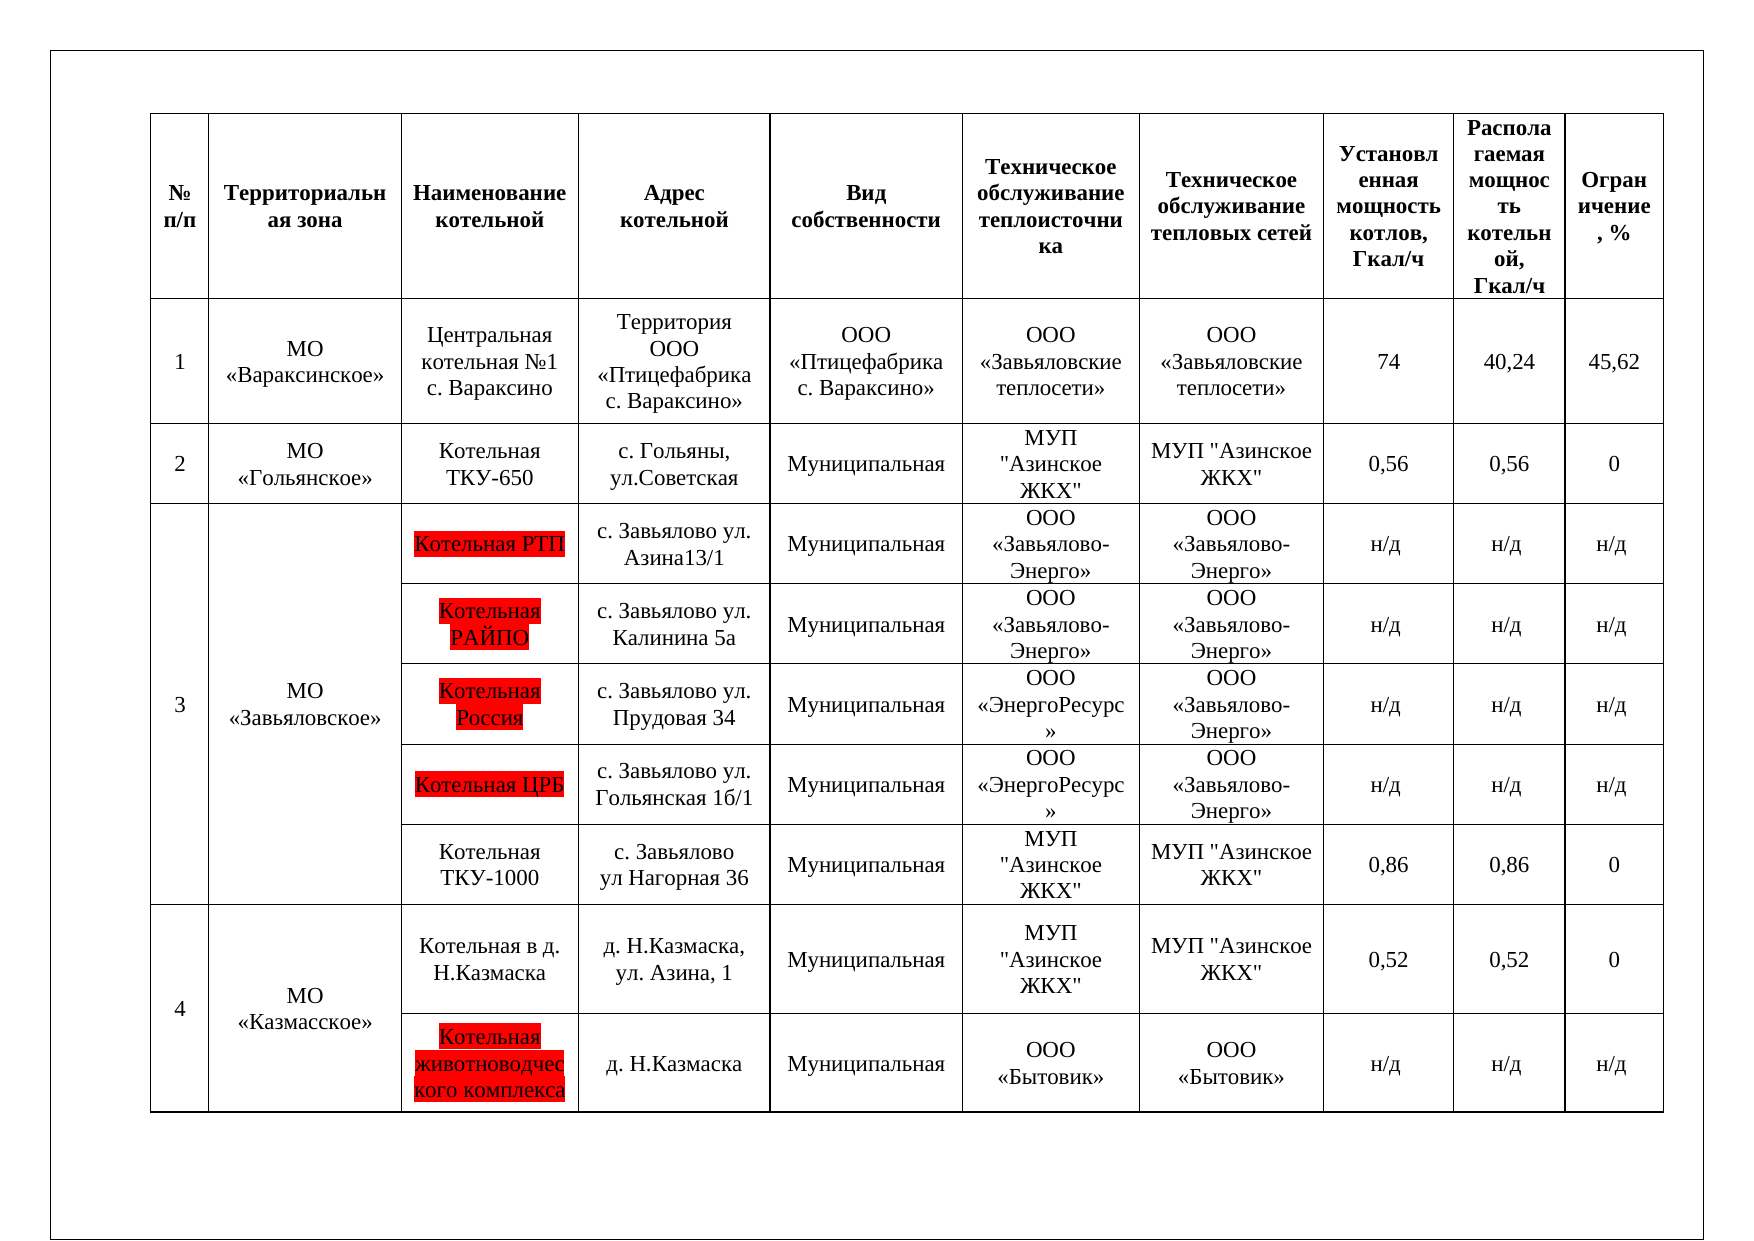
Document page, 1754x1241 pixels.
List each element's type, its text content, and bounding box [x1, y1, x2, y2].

table_header Ограничение, % [1566, 114, 1663, 298]
table_header Техническое обслуживание тепловых сетей [1140, 114, 1323, 298]
table_cell н/д [1324, 745, 1453, 823]
table_cell н/д [1454, 745, 1564, 823]
table_cell МУП "Азинское ЖКХ" [963, 825, 1139, 904]
table_cell 0,56 [1454, 424, 1564, 503]
table_cell Котельная ТКУ-650 [402, 424, 578, 503]
table_cell 0 [1566, 825, 1663, 904]
table_cell Муниципальная [771, 1014, 962, 1111]
table_cell 3 [151, 504, 208, 904]
table_header Располагаемая мощность котельной, Гкал/ч [1454, 114, 1564, 298]
table_cell МО «Гольянское» [209, 424, 401, 503]
table_cell МО «Вараксинское» [209, 299, 401, 423]
table_cell Котельная РТП [402, 504, 578, 583]
table_cell н/д [1566, 664, 1663, 743]
table_cell Территория ООО «Птицефабрика с. Вараксино» [579, 299, 769, 423]
table_cell н/д [1454, 664, 1564, 743]
table_cell н/д [1566, 1014, 1663, 1111]
table_cell с. Завьялово ул. Гольянская 1б/1 [579, 745, 769, 823]
table_cell 0,52 [1324, 905, 1453, 1013]
table_cell Котельная РАЙПО [402, 584, 578, 663]
table_cell 40,24 [1454, 299, 1564, 423]
table_cell 4 [151, 905, 208, 1111]
table_cell МО «Завьяловское» [209, 504, 401, 904]
table_cell с. Завьялово ул. Калинина 5а [579, 584, 769, 663]
table_cell Центральная котельная №1 с. Вараксино [402, 299, 578, 423]
table_cell н/д [1324, 1014, 1453, 1111]
table_cell н/д [1454, 1014, 1564, 1111]
table_header Территориальная зона [209, 114, 401, 298]
table_cell ООО «Птицефабрика с. Вараксино» [771, 299, 962, 423]
table_cell 1 [151, 299, 208, 423]
table_cell 0 [1566, 424, 1663, 503]
table_cell ООО «Бытовик» [963, 1014, 1139, 1111]
table_cell с. Завьялово ул. Прудовая 34 [579, 664, 769, 743]
table_cell д. Н.Казмаска, ул. Азина, 1 [579, 905, 769, 1013]
table_cell н/д [1566, 504, 1663, 583]
table_cell ООО «Завьяловские теплосети» [963, 299, 1139, 423]
table_header Техническое обслуживание теплоисточника [963, 114, 1139, 298]
table_cell ООО «Завьялово-Энерго» [963, 584, 1139, 663]
table_cell ООО «Завьялово-Энерго» [963, 504, 1139, 583]
table_cell Муниципальная [771, 424, 962, 503]
table_cell ООО «Завьяловские теплосети» [1140, 299, 1323, 423]
table_cell ООО «Завьялово-Энерго» [1140, 745, 1323, 823]
table_cell 45,62 [1566, 299, 1663, 423]
table_header Наименование котельной [402, 114, 578, 298]
table_cell Котельная в д. Н.Казмаска [402, 905, 578, 1013]
table_cell с. Завьялово ул Нагорная 36 [579, 825, 769, 904]
table_cell с. Завьялово ул. Азина13/1 [579, 504, 769, 583]
table_cell МУП "Азинское ЖКХ" [1140, 825, 1323, 904]
table_cell ООО «ЭнергоРесурс» [963, 664, 1139, 743]
table_cell ООО «Завьялово-Энерго» [1140, 504, 1323, 583]
table_cell н/д [1454, 584, 1564, 663]
table_cell МО «Казмасское» [209, 905, 401, 1111]
table_cell Котельная животноводческого комплекса [402, 1014, 578, 1111]
table_cell 0 [1566, 905, 1663, 1013]
table_cell 0,56 [1324, 424, 1453, 503]
table_cell с. Гольяны, ул.Советская [579, 424, 769, 503]
table_cell н/д [1454, 504, 1564, 583]
table_cell МУП "Азинское ЖКХ" [1140, 424, 1323, 503]
table_cell МУП "Азинское ЖКХ" [1140, 905, 1323, 1013]
table_cell ООО «ЭнергоРесурс» [963, 745, 1139, 823]
table_cell МУП "Азинское ЖКХ" [963, 905, 1139, 1013]
table_cell Муниципальная [771, 664, 962, 743]
table_cell Котельная Россия [402, 664, 578, 743]
table_cell 0,52 [1454, 905, 1564, 1013]
table_header Установленная мощность котлов, Гкал/ч [1324, 114, 1453, 298]
table_cell н/д [1324, 664, 1453, 743]
table_cell Муниципальная [771, 584, 962, 663]
table_cell 0,86 [1454, 825, 1564, 904]
table_cell 74 [1324, 299, 1453, 423]
table_cell ООО «Завьялово-Энерго» [1140, 664, 1323, 743]
table_cell Котельная ТКУ-1000 [402, 825, 578, 904]
table_cell д. Н.Казмаска [579, 1014, 769, 1111]
table_cell Муниципальная [771, 504, 962, 583]
table_header Адрес котельной [579, 114, 769, 298]
table_cell н/д [1566, 584, 1663, 663]
table_cell Муниципальная [771, 825, 962, 904]
table_header Вид собственности [771, 114, 962, 298]
table_cell МУП "Азинское ЖКХ" [963, 424, 1139, 503]
table_cell Котельная ЦРБ [402, 745, 578, 823]
table_cell ООО «Бытовик» [1140, 1014, 1323, 1111]
table_header № п/п [151, 114, 208, 298]
table_cell ООО «Завьялово-Энерго» [1140, 584, 1323, 663]
table_cell н/д [1566, 745, 1663, 823]
table_cell 2 [151, 424, 208, 503]
table_cell Муниципальная [771, 905, 962, 1013]
table_cell Муниципальная [771, 745, 962, 823]
table_cell н/д [1324, 504, 1453, 583]
table_cell н/д [1324, 584, 1453, 663]
table_cell 0,86 [1324, 825, 1453, 904]
